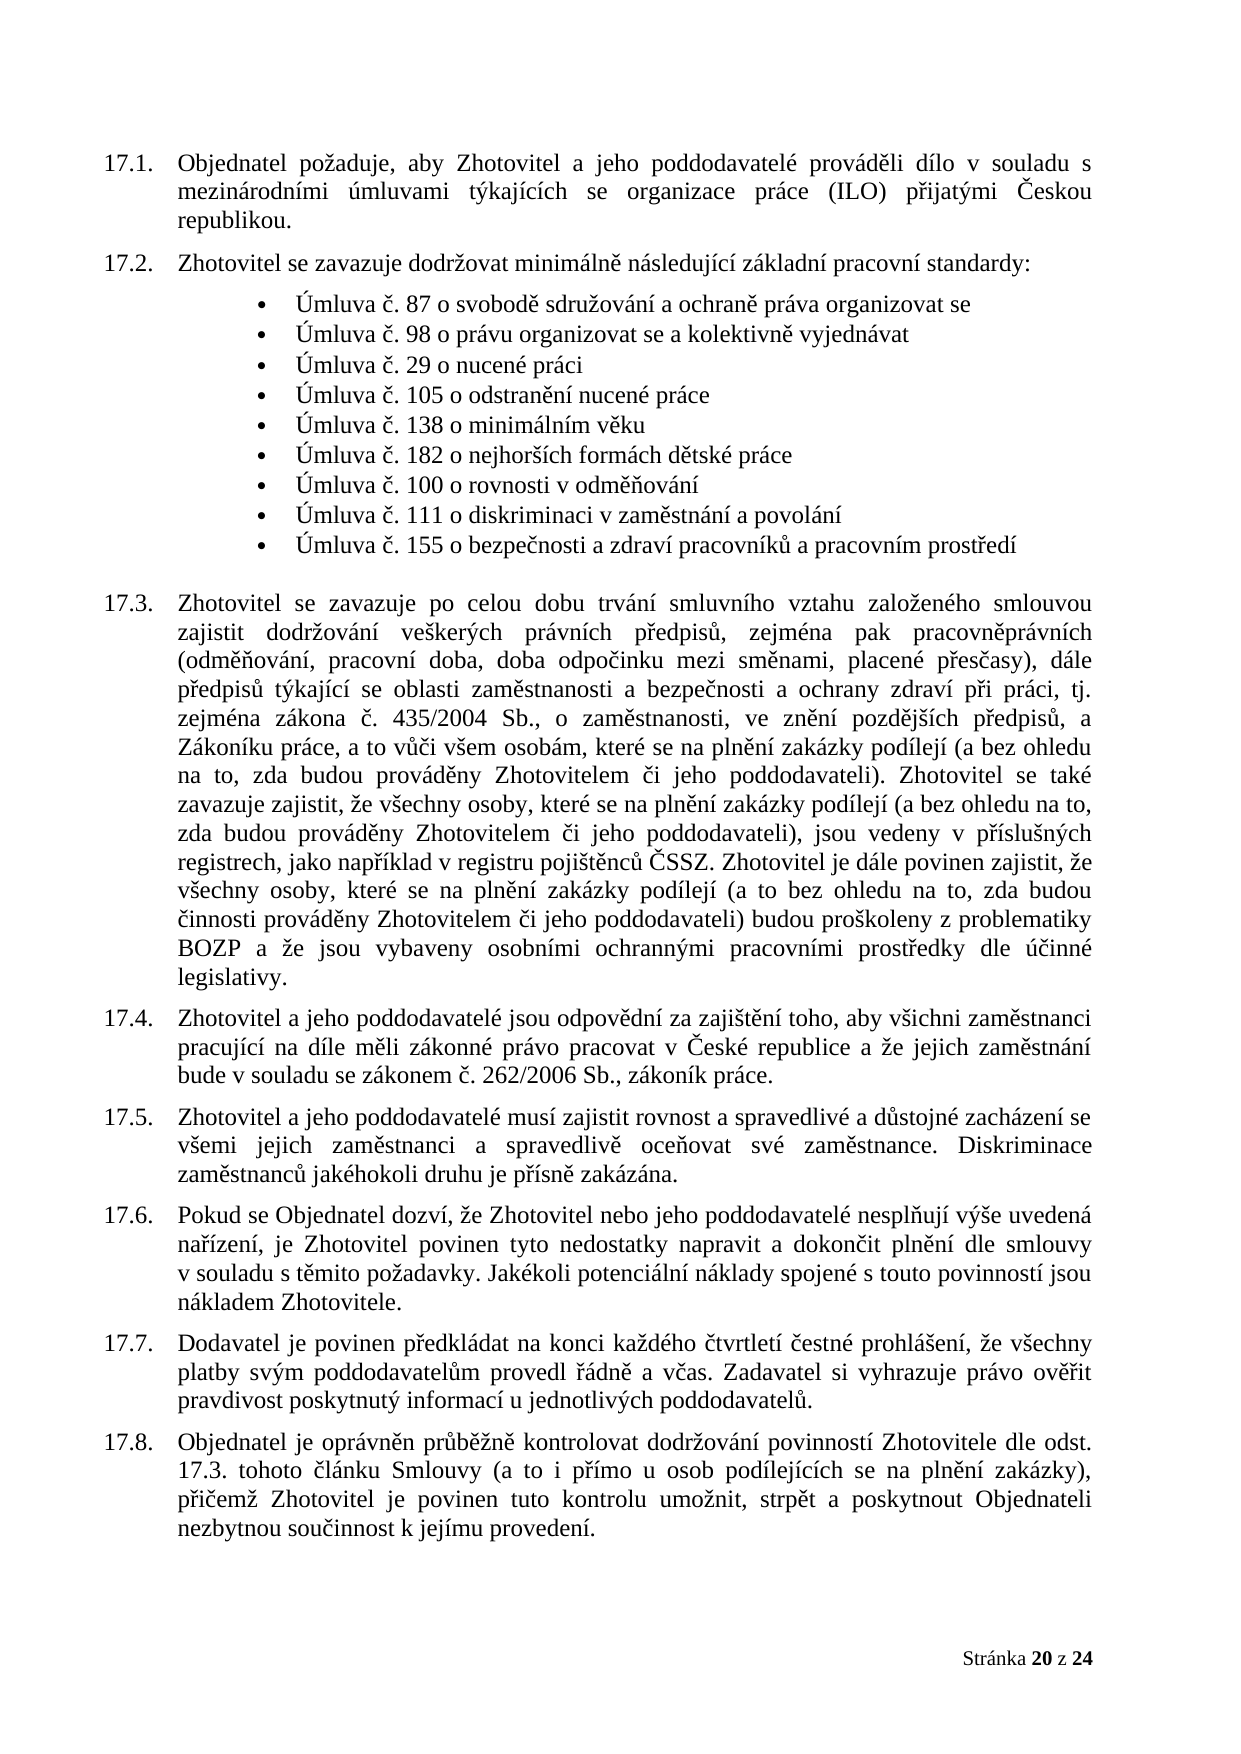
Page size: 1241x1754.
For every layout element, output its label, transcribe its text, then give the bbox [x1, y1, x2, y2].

list Zhotovitel a jeho poddodavatelé musí zajistit rovnost a spravedlivé a důstojné zacházení se všemi jejich zaměstnanci a spravedlivě oceňovat své zaměstnance. Diskriminace zaměstnanců jakéhokoli druhu je přísně zakázána. [103, 1102, 1093, 1188]
list Úmluva č. 29 o nucené práci [258, 350, 1093, 378]
list Úmluva č. 155 o bezpečnosti a zdraví pracovníků a pracovním prostředí [258, 530, 1093, 559]
list Úmluva č. 87 o svobodě sdružování a ochraně práva organizovat se [258, 289, 1093, 318]
list Úmluva č. 100 o rovnosti v odměňování [258, 470, 1093, 499]
list Zhotovitel se zavazuje dodržovat minimálně následující základní pracovní standardy: [103, 248, 1093, 277]
list Úmluva č. 111 o diskriminaci v zaměstnání a povolání [258, 500, 1093, 529]
list Pokud se Objednatel dozví, že Zhotovitel nebo jeho poddodavatelé nesplňují výše uvedená nařízení, je Zhotovitel povinen tyto nedostatky napravit a dokončit plnění dle smlouvy v souladu s těmito požadavky. Jakékoli potenciální náklady spojené s touto povinností jsou nákladem Zhotovitele. [103, 1200, 1093, 1315]
list Dodavatel je povinen předkládat na konci každého čtvrtletí čestné prohlášení, že všechny platby svým poddodavatelům provedl řádně a včas. Zadavatel si vyhrazuje právo ověřit pravdivost poskytnutý informací u jednotlivých poddodavatelů. [103, 1328, 1093, 1414]
list Objednatel požaduje, aby Zhotovitel a jeho poddodavatelé prováděli dílo v souladu s mezinárodními úmluvami týkajících se organizace práce (ILO) přijatými Českou republikou. [103, 148, 1093, 234]
list Zhotovitel a jeho poddodavatelé jsou odpovědní za zajištění toho, aby všichni zaměstnanci pracující na díle měli zákonné právo pracovat v České republice a že jejich zaměstnání bude v souladu se zákonem č. 262/2006 Sb., zákoník práce. [103, 1003, 1093, 1089]
list Zhotovitel se zavazuje po celou dobu trvání smluvního vztahu založeného smlouvou zajistit dodržování veškerých právních předpisů, zejména pak pracovněprávních (odměňování, pracovní doba, doba odpočinku mezi směnami, placené přesčasy), dále předpisů týkající se oblasti zaměstnanosti a bezpečnosti a ochrany zdraví při práci, tj. zejména zákona č. 435/2004 Sb., o zaměstnanosti, ve znění pozdějších předpisů, a Zákoníku práce, a to vůči všem osobám, které se na plnění zakázky podílejí (a bez ohledu na to, zda budou prováděny Zhotovitelem či jeho poddodavateli). Zhotovitel se také zavazuje zajistit, že všechny osoby, které se na plnění zakázky podílejí (a bez ohledu na to, zda budou prováděny Zhotovitelem či jeho poddodavateli), jsou vedeny v příslušných registrech, jako například v registru pojištěnců ČSSZ. Zhotovitel je dále povinen zajistit, že všechny osoby, které se na plnění zakázky podílejí (a to bez ohledu na to, zda budou činnosti prováděny Zhotovitelem či jeho poddodavateli) budou proškoleny z problematiky BOZP a že jsou vybaveny osobními ochrannými pracovními prostředky dle účinné legislativy. [103, 588, 1093, 990]
list Úmluva č. 105 o odstranění nucené práce [258, 380, 1093, 408]
list Úmluva č. 98 o právu organizovat se a kolektivně vyjednávat [258, 319, 1093, 348]
list Úmluva č. 182 o nejhorších formách dětské práce [258, 440, 1093, 469]
list Úmluva č. 138 o minimálním věku [258, 410, 1093, 439]
list Objednatel je oprávněn průběžně kontrolovat dodržování povinností Zhotovitele dle odst. 17.3. tohoto článku Smlouvy (a to i přímo u osob podílejících se na plnění zakázky), přičemž Zhotovitel je povinen tuto kontrolu umožnit, strpět a poskytnout Objednateli nezbytnou součinnost k jejímu provedení. [103, 1427, 1093, 1542]
